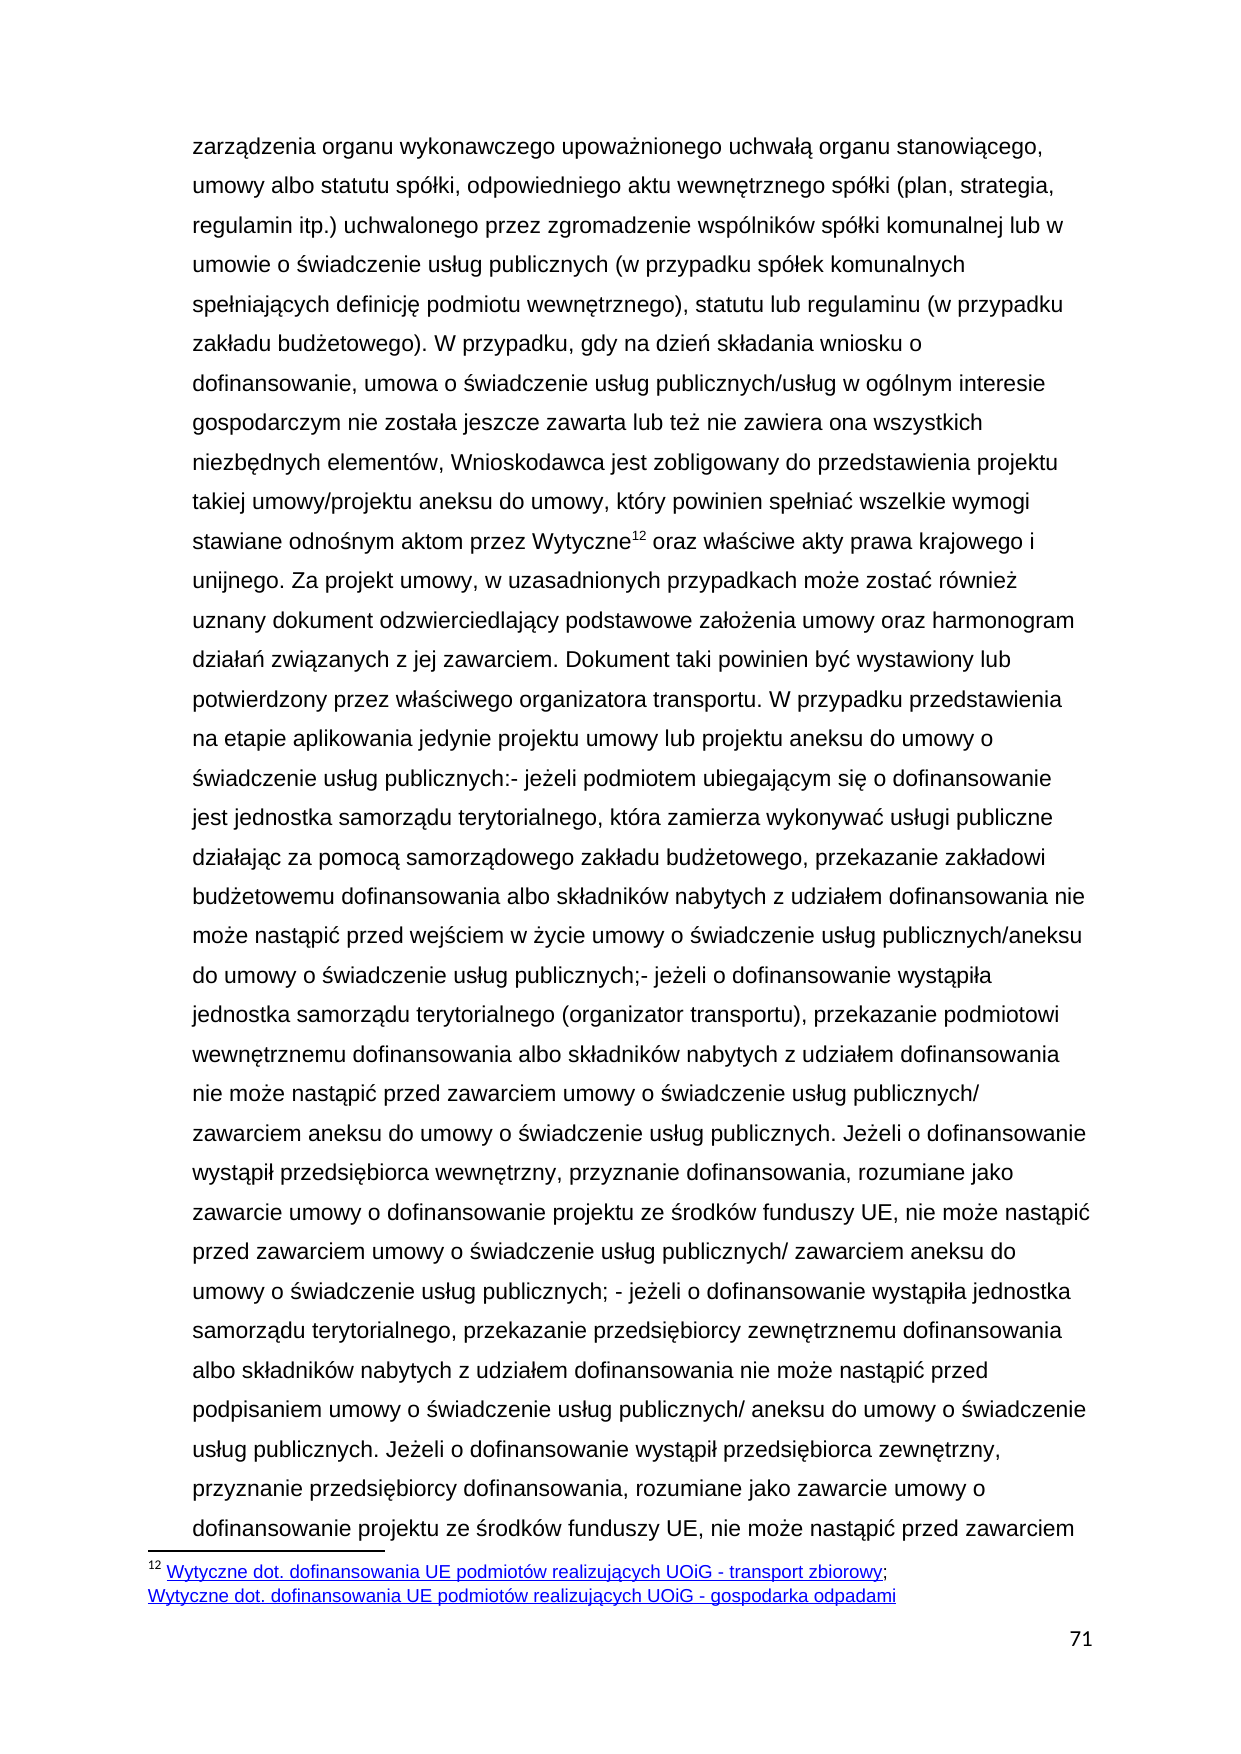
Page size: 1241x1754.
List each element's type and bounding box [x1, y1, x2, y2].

text [155, 133, 1092, 1541]
